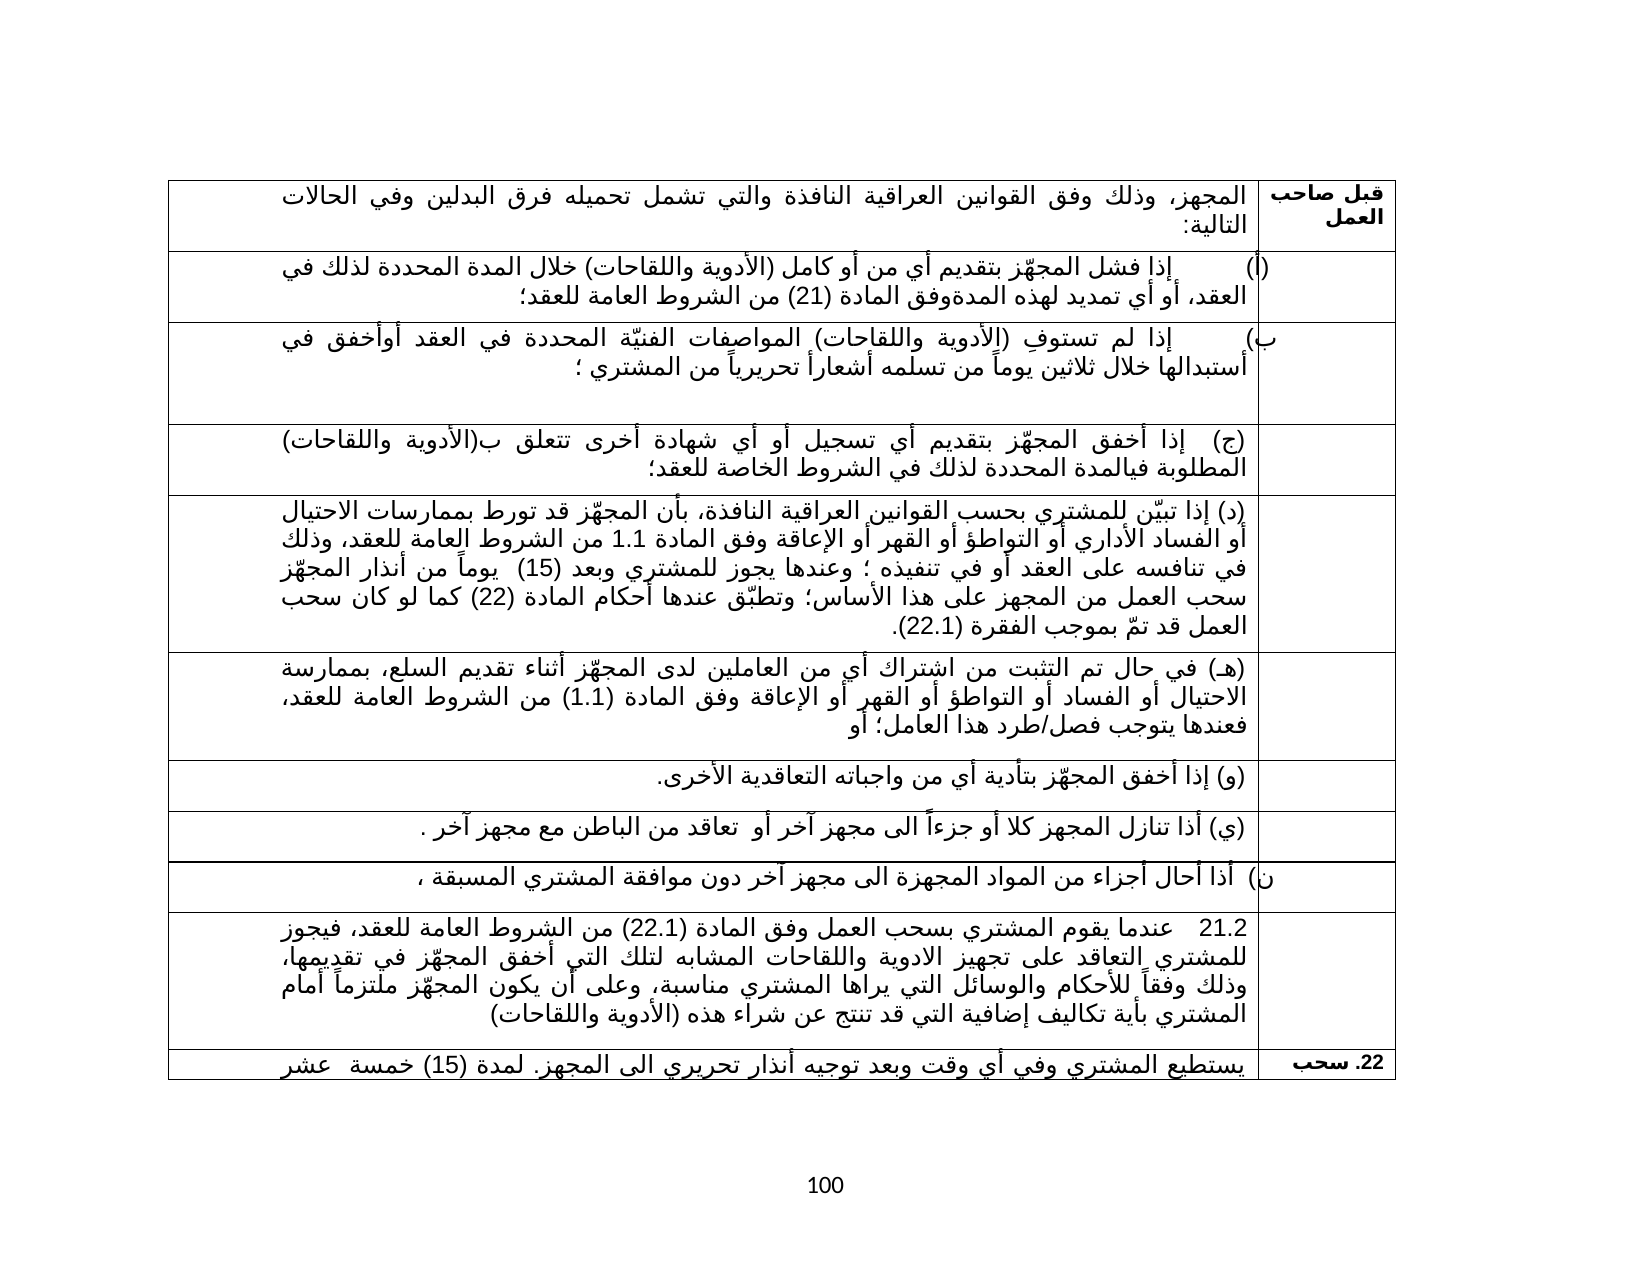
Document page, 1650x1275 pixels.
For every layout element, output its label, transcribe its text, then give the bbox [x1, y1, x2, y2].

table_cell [169, 181, 1258, 251]
table_cell [1259, 425, 1395, 495]
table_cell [169, 1050, 1258, 1079]
table_cell [1259, 323, 1395, 424]
table_cell إذا فشل المجهّز بتقديم أي من أو كامل (الأدوية واللقاحات) خلال المدة المحددة لذلك في العقد، أو أي تمديد لهذه المدةوفق المادة (21) من الشروط العامة للعقد؛ [169, 252, 1258, 322]
table_cell [1259, 252, 1395, 322]
table_cell [1259, 863, 1395, 912]
table_cell (د) إذا تبيّن للمشتري بحسب القوانين العراقية النافذة، بأن المجهّز قد تورط بممارسات الاحتيال أو الفساد الأداري أو التواطؤ أو القهر أو الإعاقة وفق المادة 1.1 من الشروط العامة للعقد، وذلك في تنافسه على العقد أو في تنفيذه ؛ وعندها يجوز للمشتري وبعد (15) يوماً من أنذار المجهّز سحب العمل من المجهز على هذا الأساس؛ وتطبّق عندها أحكام المادة (22) كما لو كان سحب العمل قد تمّ بموجب الفقرة (22.1). [169, 496, 1258, 652]
table_cell إذا لم تستوفِ (الأدوية واللقاحات) المواصفات الفنيّة المحددة في العقد أوأخفق في أستبدالها خلال ثلاثين يوماً من تسلمه أشعارأ تحريرياً من المشتري ؛ [169, 323, 1258, 424]
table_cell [1259, 1050, 1395, 1079]
table_cell أذا أحال أجزاء من المواد المجهزة الى مجهز آخر دون موافقة المشتري المسبقة ، [169, 863, 1258, 912]
table_cell (و) إذا أخفق المجهّز بتأدية أي من واجباته التعاقدية الأخرى. [169, 761, 1258, 811]
table_cell [1259, 496, 1395, 652]
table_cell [1259, 181, 1395, 251]
table_cell (هـ) في حال تم التثبت من اشتراك أي من العاملين لدى المجهّز أثناء تقديم السلع، بممارسة الاحتيال أو الفساد أو التواطؤ أو القهر أو الإعاقة وفق المادة (1.1) من الشروط العامة للعقد، فعندها يتوجب فصل/طرد هذا العامل؛ أو [169, 653, 1258, 760]
table_cell [1259, 653, 1395, 760]
table_cell [1259, 761, 1395, 811]
table_cell 21.2 عندما يقوم المشتري بسحب العمل وفق المادة (22.1) من الشروط العامة للعقد، فيجوز للمشتري التعاقد على تجهيز الادوية واللقاحات المشابه لتلك التي أخفق المجهّز في تقديمها، وذلك وفقاً للأحكام والوسائل التي يراها المشتري مناسبة، وعلى أن يكون المجهّز ملتزماً أمام المشتري بأية تكاليف إضافية التي قد تنتج عن شراء هذه (الأدوية واللقاحات) [169, 913, 1258, 1049]
table_cell (ج) إذا أخفق المجهّز بتقديم أي تسجيل أو أي شهادة أخرى تتعلق ب(الأدوية واللقاحات) المطلوبة فيالمدة المحددة لذلك في الشروط الخاصة للعقد؛ [169, 425, 1258, 495]
table_cell [1259, 913, 1395, 1049]
table_cell [1259, 812, 1395, 861]
table_cell (ي) أذا تنازل المجهز كلا أو جزءاً الى مجهز آخر أو تعاقد من الباطن مع مجهز آخر . [169, 812, 1258, 861]
